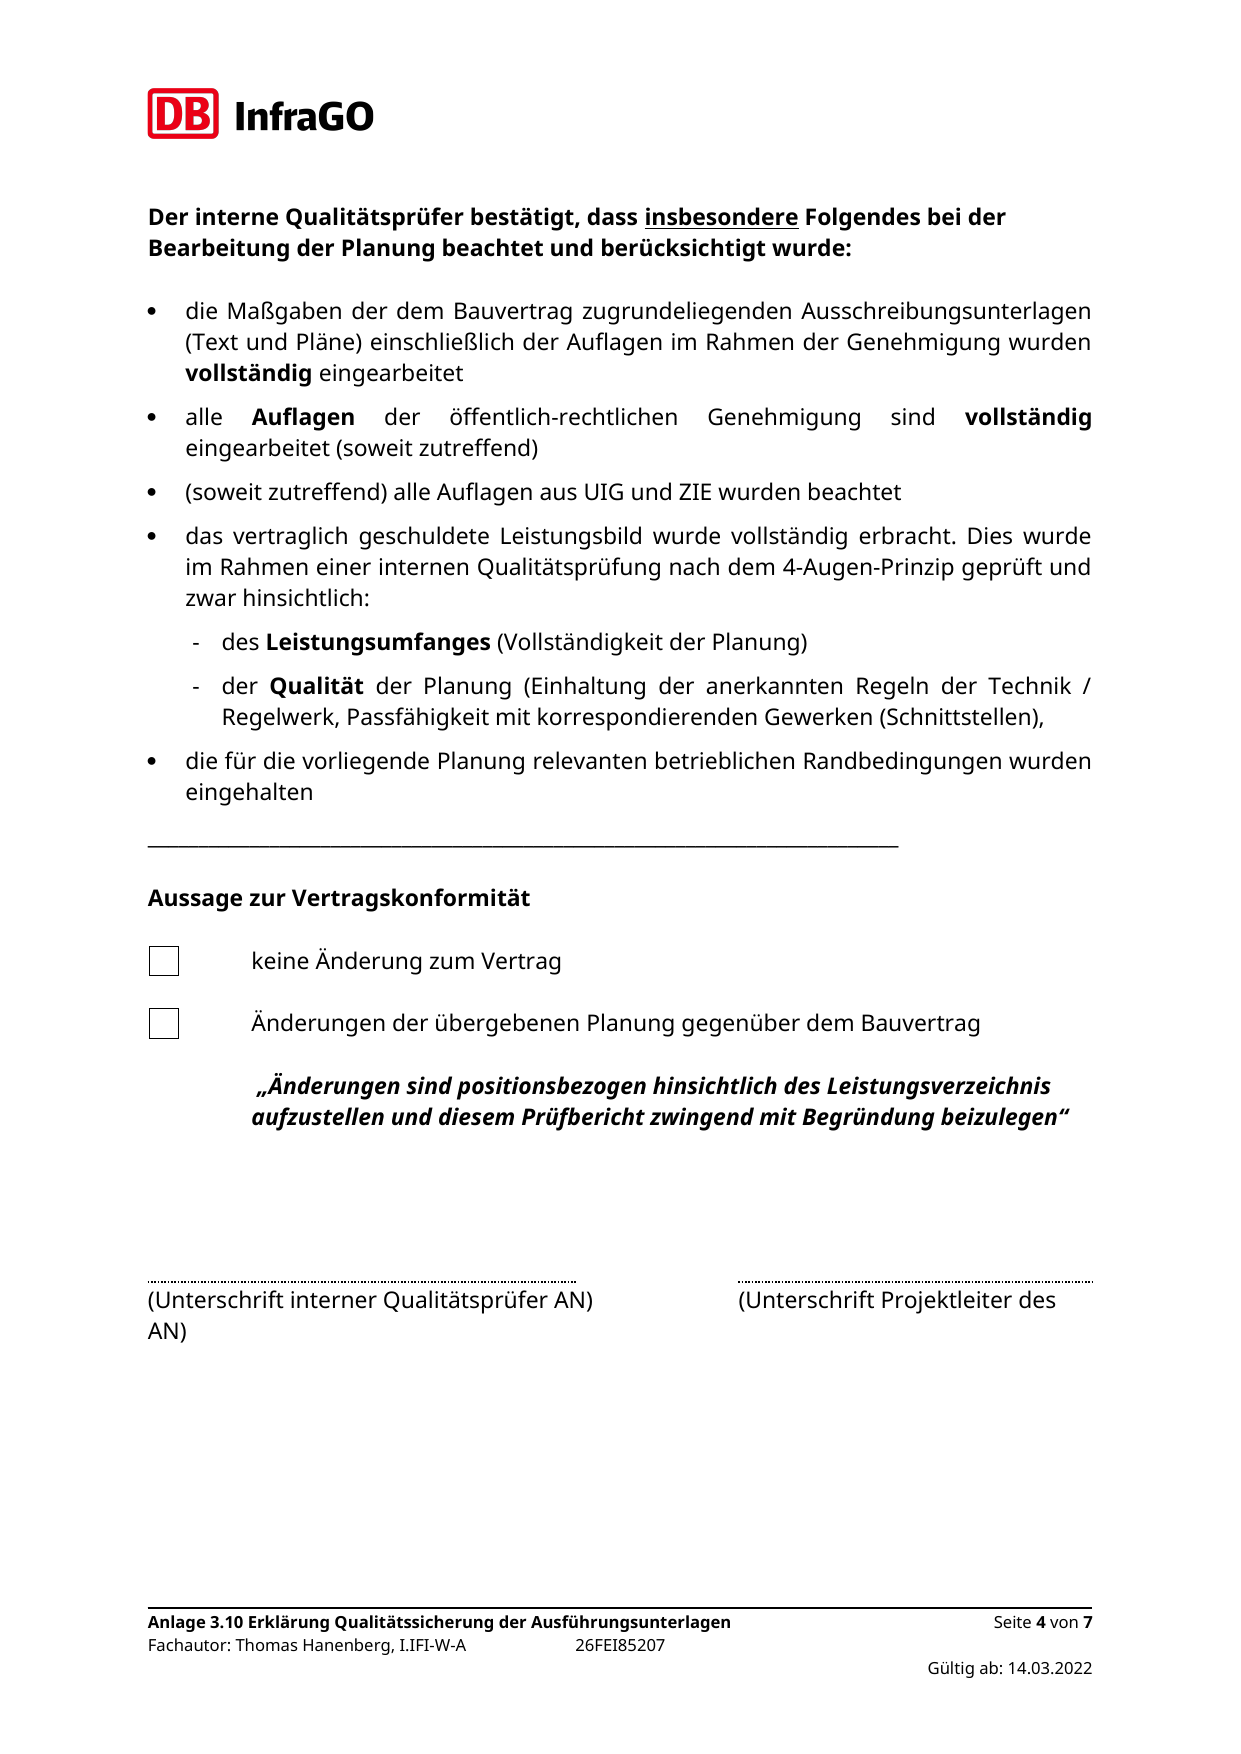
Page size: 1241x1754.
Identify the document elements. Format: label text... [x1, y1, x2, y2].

text - des Leistungsumfanges (Vollständigkeit der Planung) [148, 626, 1092, 657]
list die für die vorliegende Planung relevanten betrieblichen Randbedingungen wurden eingehalten [148, 745, 1092, 807]
text __________________________________________________________________________ [148, 820, 1092, 851]
list das vertraglich geschuldete Leistungsbild wurde vollständig erbracht. Dies wurde im Rahmen einer internen Qualitätsprüfung nach dem 4-Augen-Prinzip geprüft und zwar hinsichtlich: [148, 520, 1092, 614]
list die Maßgaben der dem Bauvertrag zugrundeliegenden Ausschreibungsunterlagen (Text und Pläne) einschließlich der Auflagen im Rahmen der Genehmigung wurden vollständig eingearbeitet [148, 295, 1092, 389]
picture [147, 88, 374, 139]
text - der Qualität der Planung (Einhaltung der anerkannten Regeln der Technik / Regelwerk, Passfähigkeit mit korrespondierenden Gewerken (Schnittstellen), [148, 670, 1092, 732]
text Der interne Qualitätsprüfer bestätigt, dass insbesondere Folgendes bei der Bearbeitung der Planung beachtet und berücksichtigt wurde: [148, 201, 1092, 264]
text (Unterschrift interner Qualitätsprüfer AN) (Unterschrift Projektleiter des AN) [148, 1284, 1092, 1346]
text „Änderungen sind positionsbezogen hinsichtlich des Leistungsverzeichnis aufzustellen und diesem Prüfbericht zwingend mit Begründung beizulegen“ [148, 1070, 1092, 1132]
list (soweit zutreffend) alle Auflagen aus UIG und ZIE wurden beachtet [148, 476, 1092, 507]
list alle Auflagen der öffentlich-rechtlichen Genehmigung sind vollständig eingearbeitet (soweit zutreffend) [148, 401, 1092, 464]
text Aussage zur Vertragskonformität [148, 882, 1092, 914]
text keine Änderung zum Vertrag [148, 945, 1092, 976]
text Änderungen der übergebenen Planung gegenüber dem Bauvertrag [148, 1007, 1092, 1039]
